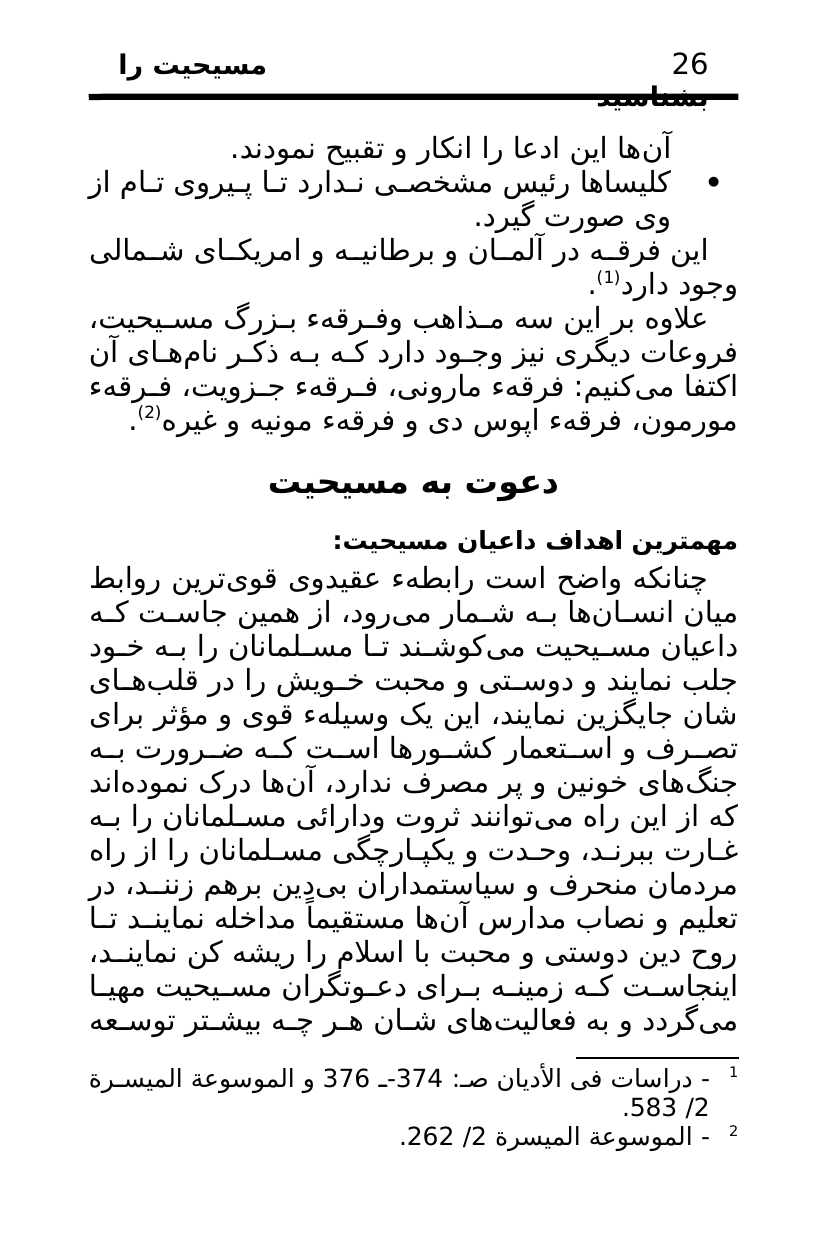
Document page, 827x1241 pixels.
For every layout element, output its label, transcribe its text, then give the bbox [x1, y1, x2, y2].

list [89, 132, 708, 166]
text مهمترین اهداف داعیان مسیحیت: [89, 526, 738, 555]
text دعوت به مسیحیت [89, 462, 738, 501]
list کلیساها رئیس مشخصی ندارد تا پیروی تام از وی صورت گیرد. [89, 166, 708, 233]
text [89, 561, 738, 1037]
text علاوه بر این سه مذاهب وفرقهء بزرگ مسیحیت، فروعات دیگری نیز وجود دارد که به ذکر نام‌های آن اکتفا می‌کنیم: فرقهء مارونی، فرقهء جزویت، فرقهء مورمون، فرقهء اپوس دی و فرقهء مونیه و غیره(). [89, 301, 738, 437]
text این فرقه در آلمان و برطانیه و امریکای شمالی وجود دارد(). [89, 233, 738, 301]
